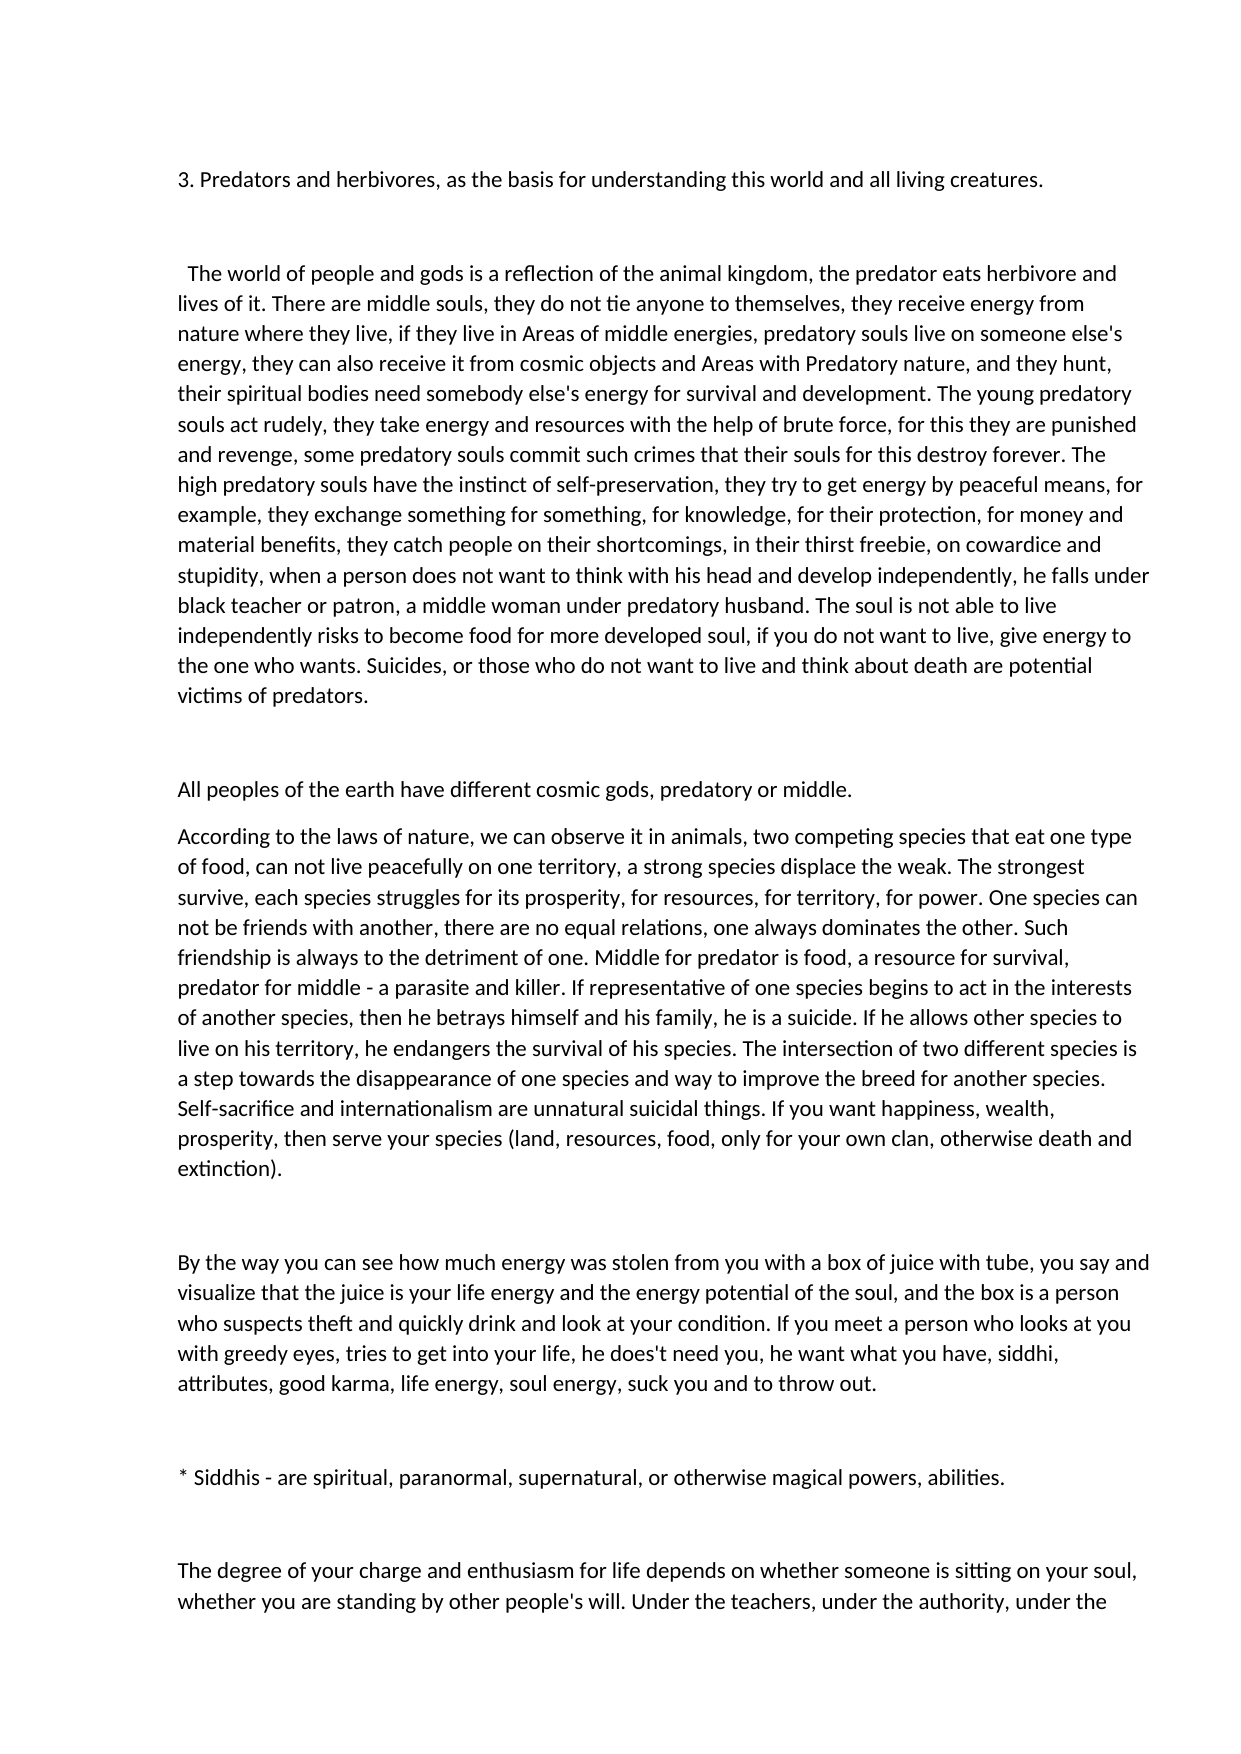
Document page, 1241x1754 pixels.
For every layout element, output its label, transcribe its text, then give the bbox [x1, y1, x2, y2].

text By the way you can see how much energy was stolen from you with a box of juice with tube, you say and visualize that the juice is your life energy and the energy potential of the soul, and the box is a person who suspects theft and quickly drink and look at your condition. If you meet a person who looks at you with greedy eyes, tries to get into your life, he does't need you, he want what you have, siddhi, attributes, good karma, life energy, soul energy, suck you and to throw out. [177, 1248, 1152, 1397]
text The world of people and gods is a reflection of the animal kingdom, the predator eats herbivore and lives of it. There are middle souls, they do not tie anyone to themselves, they receive energy from nature where they live, if they live in Areas of middle energies, predatory souls live on someone else's energy, they can also receive it from cosmic objects and Areas with Predatory nature, and they hunt, their spiritual bodies need somebody else's energy for survival and development. The young predatory souls act rudely, they take energy and resources with the help of brute force, for this they are punished and revenge, some predatory souls commit such crimes that their souls for this destroy forever. The high predatory souls have the instinct of self-preservation, they try to get energy by peaceful means, for example, they exchange something for something, for knowledge, for their protection, for money and material benefits, they catch people on their shortcomings, in their thirst freebie, on cowardice and stupidity, when a person does not want to think with his head and develop independently, he falls under black teacher or patron, a middle woman under predatory husband. The soul is not able to live independently risks to become food for more developed soul, if you do not want to live, give energy to the one who wants. Suicides, or those who do not want to live and think about death are potential victims of predators. [177, 259, 1152, 710]
text According to the laws of nature, we can observe it in animals, two competing species that eat one type of food, can not live peacefully on one territory, a strong species displace the weak. The strongest survive, each species struggles for its prosperity, for resources, for territory, for power. One species can not be friends with another, there are no equal relations, one always dominates the other. Such friendship is always to the detriment of one. Middle for predator is food, a resource for survival, predator for middle - a parasite and killer. If representative of one species begins to act in the interests of another species, then he betrays himself and his family, he is a suicide. If he allows other species to live on his territory, he endangers the survival of his species. The intersection of two different species is a step towards the disappearance of one species and way to improve the breed for another species. Self-sacrifice and internationalism are unnatural suicidal things. If you want happiness, wealth, prosperity, then serve your species (land, resources, food, only for your own clan, otherwise death and extinction). [177, 822, 1152, 1183]
text 3. Predators and herbivores, as the basis for understanding this world and all living creatures. [177, 165, 1152, 193]
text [177, 1557, 1152, 1615]
text * Siddhis - are spiritual, paranormal, supernatural, or otherwise magical powers, abilities. [177, 1463, 1152, 1491]
text All peoples of the earth have different cosmic gods, predatory or middle. [177, 775, 1152, 803]
